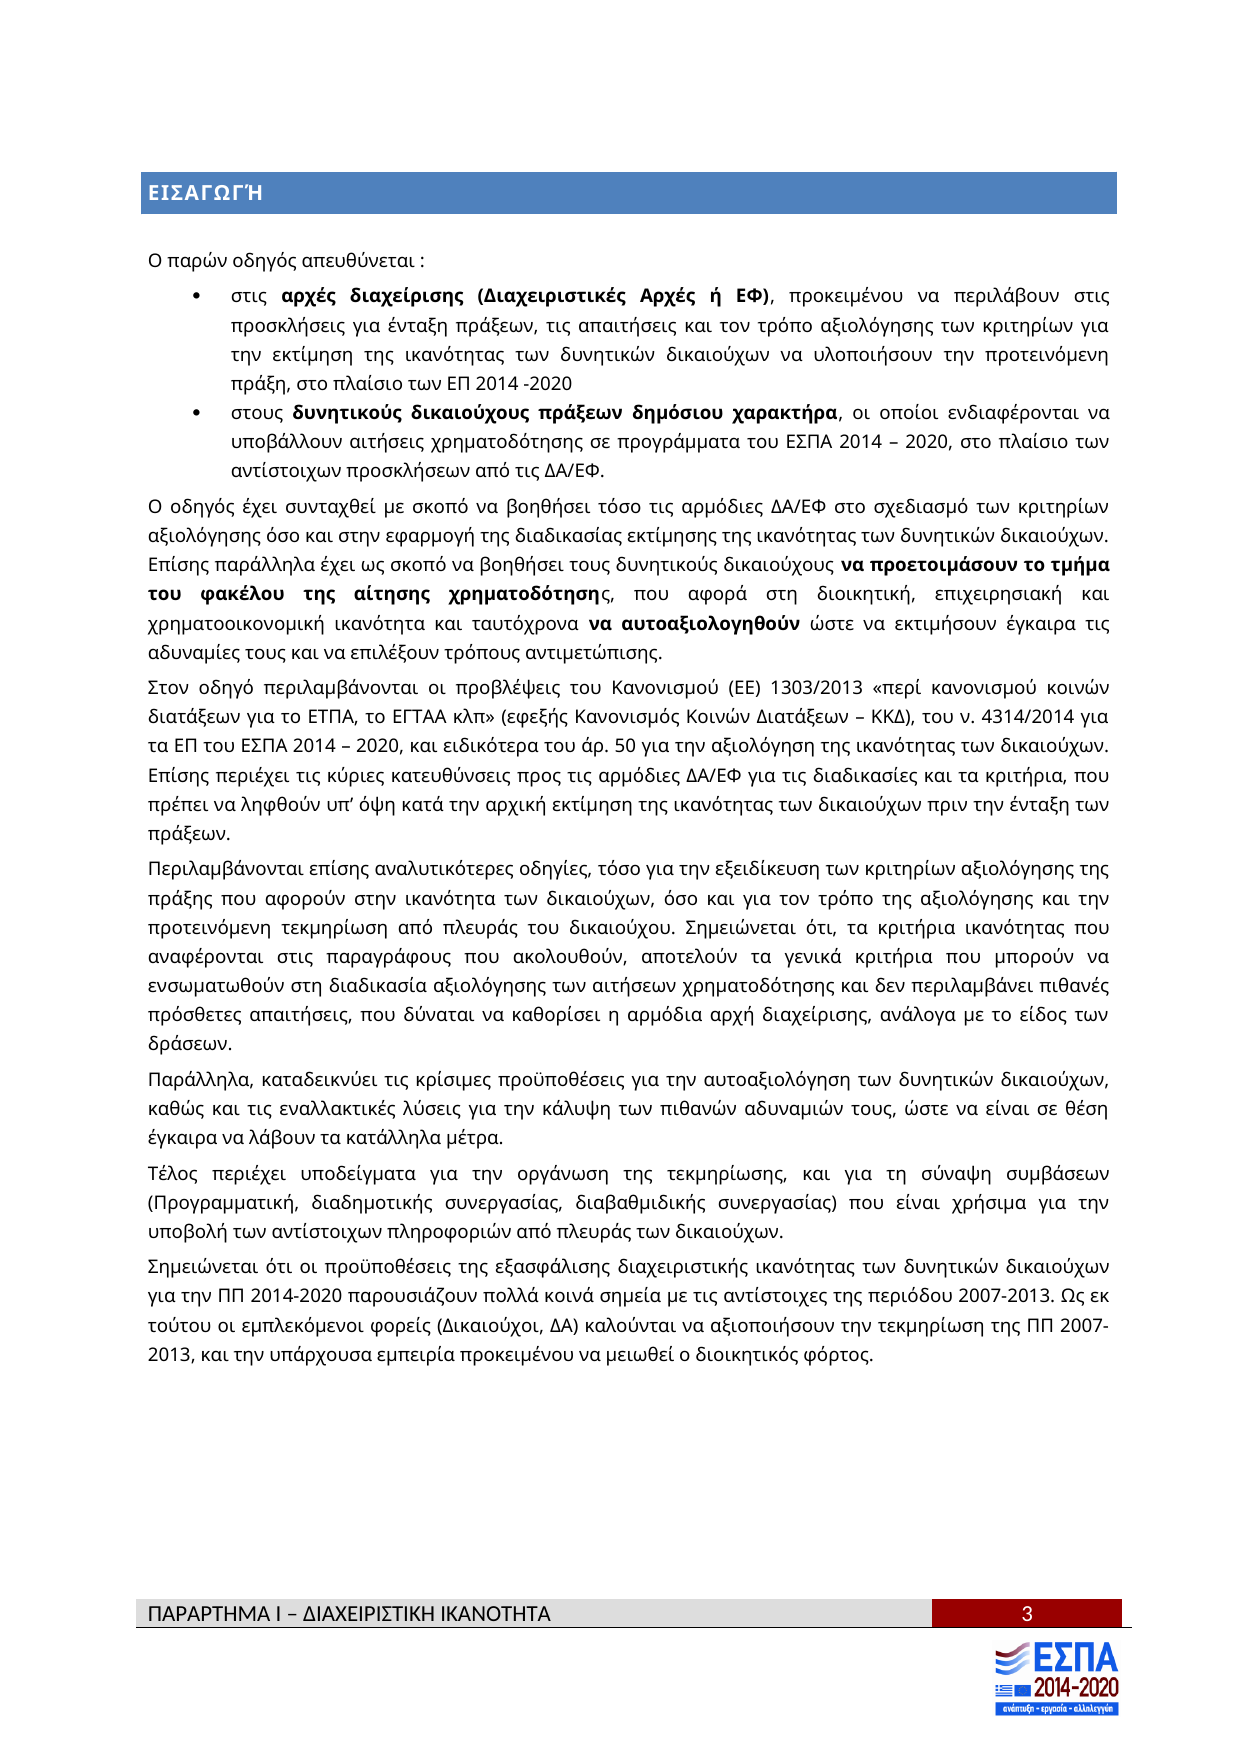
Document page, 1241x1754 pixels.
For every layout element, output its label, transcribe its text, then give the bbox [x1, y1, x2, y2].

text Σημειώνεται ότι οι προϋποθέσεις της εξασφάλισης διαχειριστικής ικανότητας των δυνητικών δικαιούχων για την ΠΠ 2014-2020 παρουσιάζουν πολλά κοινά σημεία με τις αντίστοιχες της περιόδου 2007-2013. Ως εκ τούτου οι εμπλεκόμενοι φορείς (Δικαιούχοι, ΔΑ) καλούνται να αξιοποιήσουν την τεκμηρίωση της ΠΠ 2007-2013, και την υπάρχουσα εμπειρία προκειμένου να μειωθεί ο διοικητικός φόρτος. [148, 1250, 1110, 1367]
text Ο οδηγός έχει συνταχθεί με σκοπό να βοηθήσει τόσο τις αρμόδιες ΔΑ/ΕΦ στο σχεδιασμό των κριτηρίων αξιολόγησης όσο και στην εφαρμογή της διαδικασίας εκτίμησης της ικανότητας των δυνητικών δικαιούχων. Επίσης παράλληλα έχει ως σκοπό να βοηθήσει τους δυνητικούς δικαιούχους να προετοιμάσουν το τμήμα του φακέλου της αίτησης χρηματοδότησης, που αφορά στη διοικητική, επιχειρησιακή και χρηματοοικονομική ικανότητα και ταυτόχρονα να αυτοαξιολογηθούν ώστε να εκτιμήσουν έγκαιρα τις αδυναμίες τους και να επιλέξουν τρόπους αντιμετώπισης. [148, 489, 1110, 664]
subtitle Εισαγωγή [148, 178, 1110, 208]
picture [992, 1640, 1121, 1717]
text Παράλληλα, καταδεικνύει τις κρίσιμες προϋποθέσεις για την αυτοαξιολόγηση των δυνητικών δικαιούχων, καθώς και τις εναλλακτικές λύσεις για την κάλυψη των πιθανών αδυναμιών τους, ώστε να είναι σε θέση έγκαιρα να λάβουν τα κατάλληλα μέτρα. [148, 1062, 1110, 1150]
text Ο παρών οδηγός απευθύνεται : [148, 244, 1110, 273]
list στις αρχές διαχείρισης (Διαχειριστικές Αρχές ή ΕΦ), προκειμένου να περιλάβουν στις προσκλήσεις για ένταξη πράξεων, τις απαιτήσεις και τον τρόπο αξιολόγησης των κριτηρίων για την εκτίμηση της ικανότητας των δυνητικών δικαιούχων να υλοποιήσουν την προτεινόμενη πράξη, στο πλαίσιο των ΕΠ 2014 -2020 [193, 279, 1110, 396]
list στους δυνητικούς δικαιούχους πράξεων δημόσιου χαρακτήρα, οι οποίοι ενδιαφέρονται να υποβάλλουν αιτήσεις χρηματοδότησης σε προγράμματα του ΕΣΠΑ 2014 – 2020, στο πλαίσιο των αντίστοιχων προσκλήσεων από τις ΔΑ/ΕΦ. [193, 396, 1110, 483]
text Περιλαμβάνονται επίσης αναλυτικότερες οδηγίες, τόσο για την εξειδίκευση των κριτηρίων αξιολόγησης της πράξης που αφορούν στην ικανότητα των δικαιούχων, όσο και για τον τρόπο της αξιολόγησης και την προτεινόμενη τεκμηρίωση από πλευράς του δικαιούχου. Σημειώνεται ότι, τα κριτήρια ικανότητας που αναφέρονται στις παραγράφους που ακολουθούν, αποτελούν τα γενικά κριτήρια που μπορούν να ενσωματωθούν στη διαδικασία αξιολόγησης των αιτήσεων χρηματοδότησης και δεν περιλαμβάνει πιθανές πρόσθετες απαιτήσεις, που δύναται να καθορίσει η αρμόδια αρχή διαχείρισης, ανάλογα με το είδος των δράσεων. [148, 852, 1110, 1056]
text Στον οδηγό περιλαμβάνονται οι προβλέψεις του Κανονισμού (ΕΕ) 1303/2013 «περί κανονισμού κοινών διατάξεων για το ΕΤΠΑ, το ΕΓΤΑΑ κλπ» (εφεξής Κανονισμός Κοινών Διατάξεων – ΚΚΔ), του ν. 4314/2014 για τα ΕΠ του ΕΣΠΑ 2014 – 2020, και ειδικότερα του άρ. 50 για την αξιολόγηση της ικανότητας των δικαιούχων. Επίσης περιέχει τις κύριες κατευθύνσεις προς τις αρμόδιες ΔΑ/ΕΦ για τις διαδικασίες και τα κριτήρια, που πρέπει να ληφθούν υπ’ όψη κατά την αρχική εκτίμηση της ικανότητας των δικαιούχων πριν την ένταξη των πράξεων. [148, 671, 1110, 846]
text Τέλος περιέχει υποδείγματα για την οργάνωση της τεκμηρίωσης, και για τη σύναψη συμβάσεων (Προγραμματική, διαδημοτικής συνεργασίας, διαβαθμιδικής συνεργασίας) που είναι χρήσιμα για την υποβολή των αντίστοιχων πληροφοριών από πλευράς των δικαιούχων. [148, 1156, 1110, 1244]
